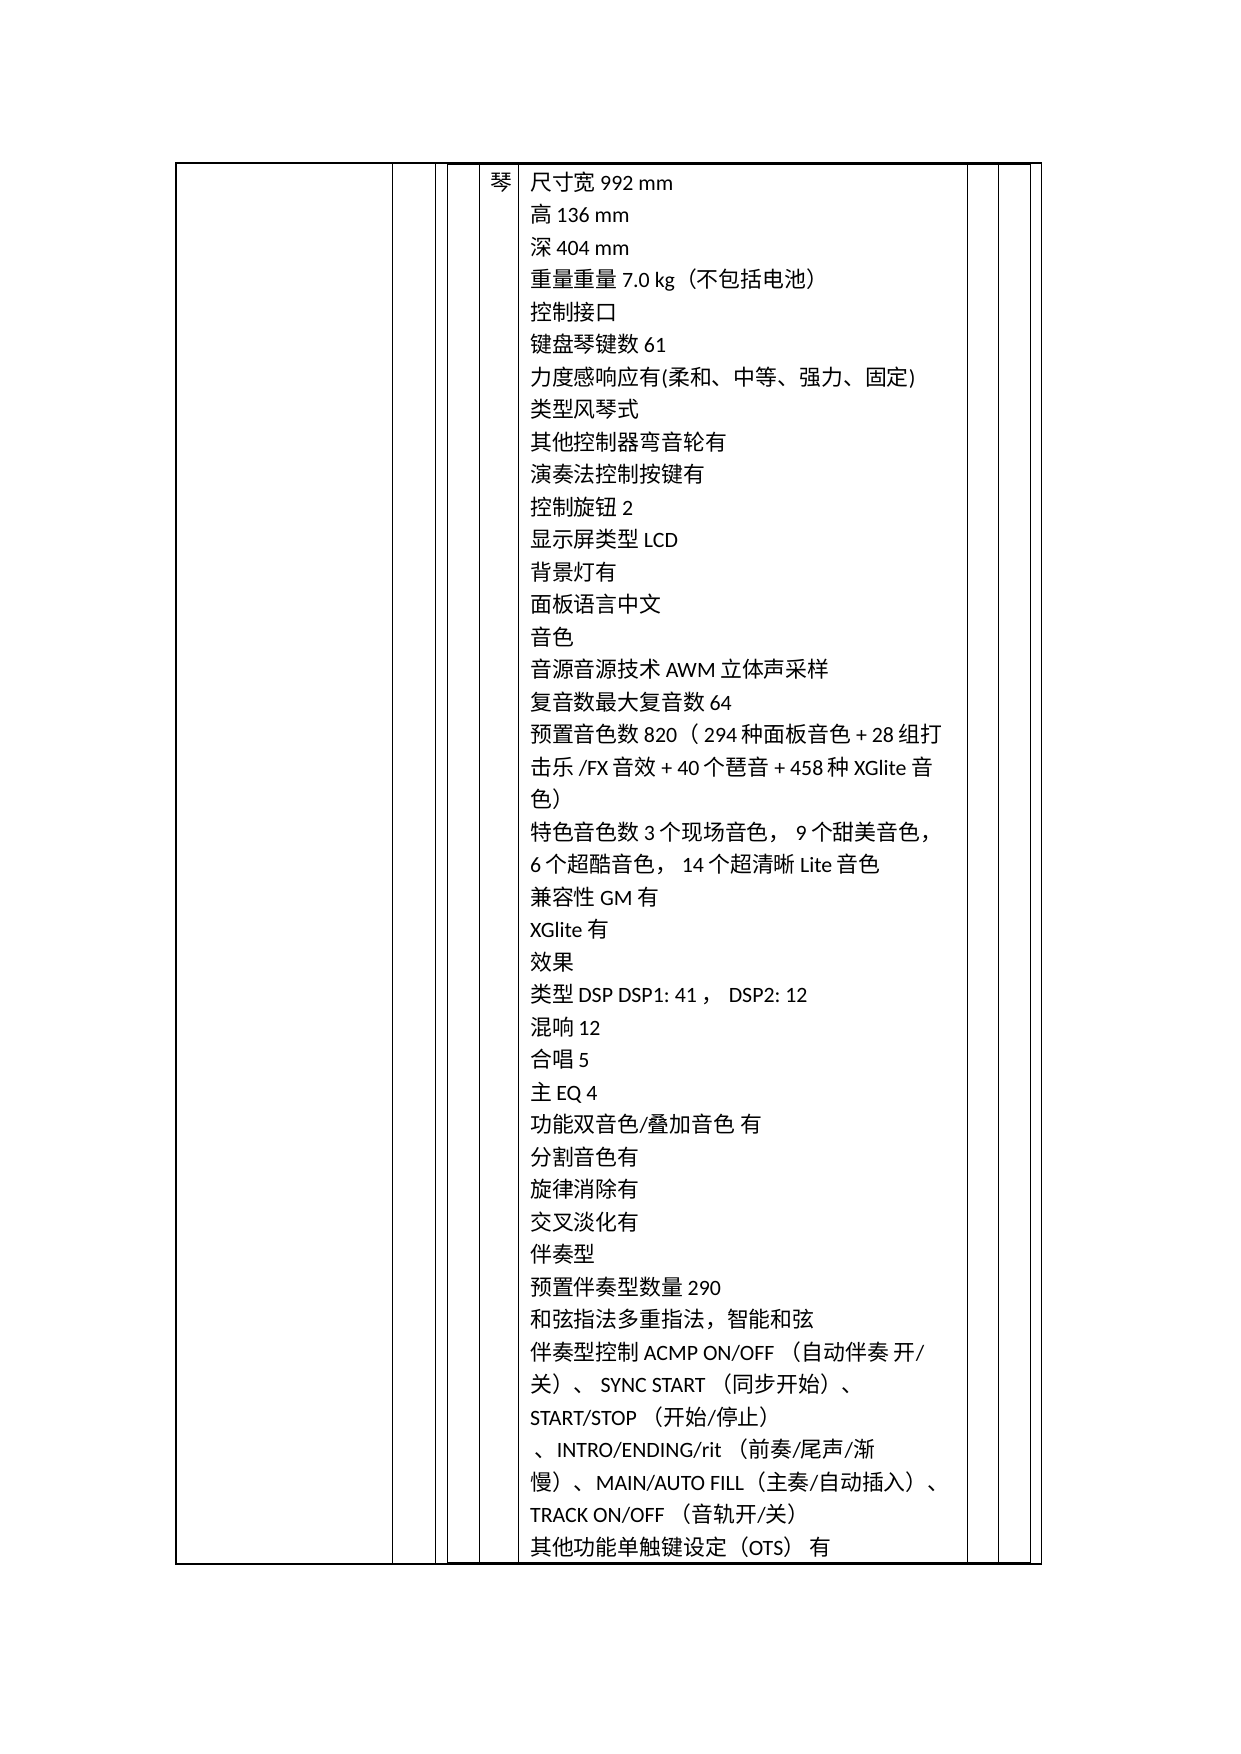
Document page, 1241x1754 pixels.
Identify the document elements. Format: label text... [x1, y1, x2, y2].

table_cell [436, 164, 447, 1563]
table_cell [1031, 164, 1041, 1563]
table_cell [968, 165, 998, 1562]
table_cell 1 [393, 164, 435, 1563]
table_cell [519, 165, 967, 1562]
table_cell [177, 164, 392, 1563]
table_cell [999, 165, 1030, 1562]
